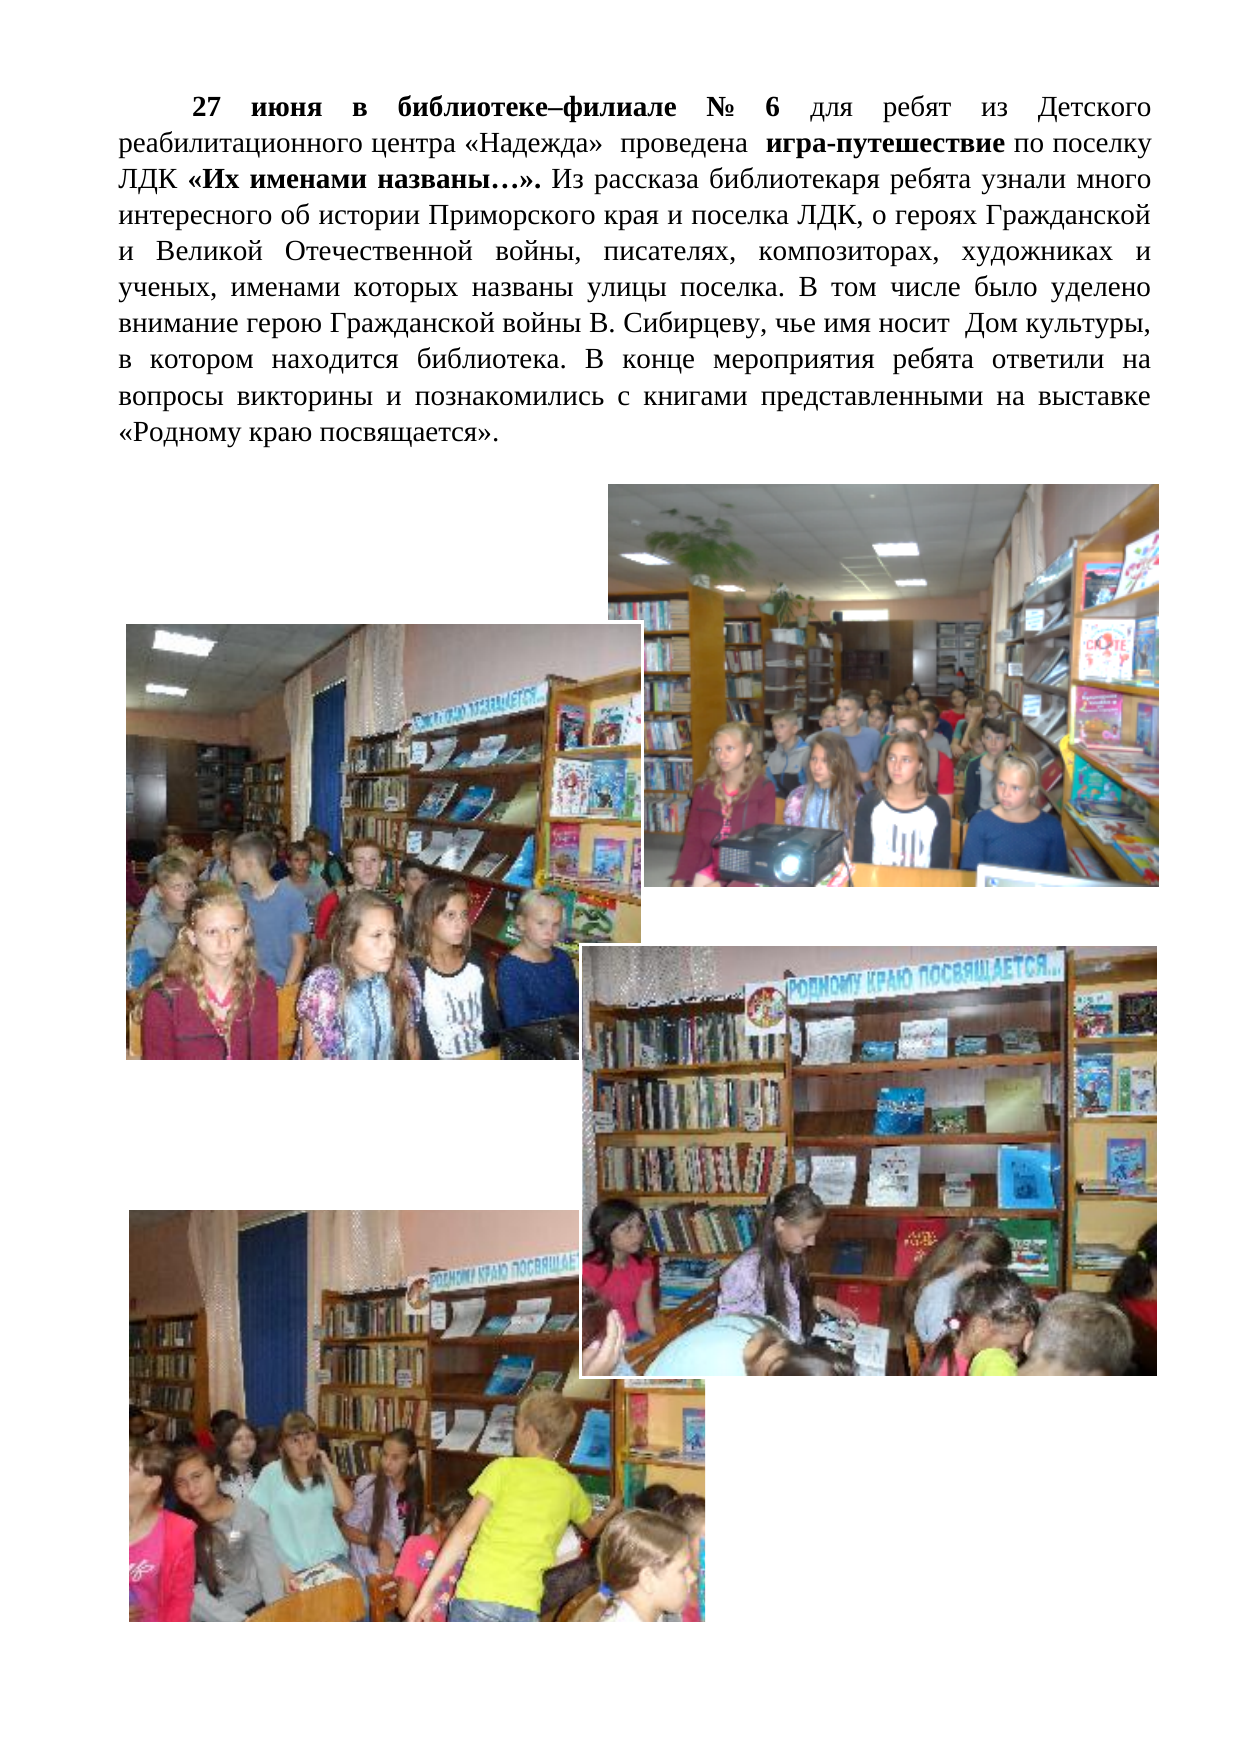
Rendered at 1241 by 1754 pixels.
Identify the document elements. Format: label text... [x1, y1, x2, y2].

picture [129, 1210, 706, 1622]
text 27 июня в библиотеке–филиале № 6 для ребят из Детского реабилитационного центра «Надежда» проведена игра-путешествие по поселку ЛДК «Их именами названы…». Из рассказа библиотекаря ребята узнали много интересного об истории Приморского края и поселка ЛДК, о героях Гражданской и Великой Отечественной войны, писателях, композиторах, художниках и ученых, именами которых названы улицы поселка. В том числе было уделено внимание герою Гражданской войны В. Сибирцеву, чье имя носит Дом культуры, в котором находится библиотека. В конце мероприятия ребята ответили на вопросы викторины и познакомились с книгами представленными на выставке «Родному краю посвящается». [118, 89, 1152, 447]
picture [126, 624, 641, 1060]
picture [582, 946, 1157, 1376]
picture [608, 484, 1159, 887]
